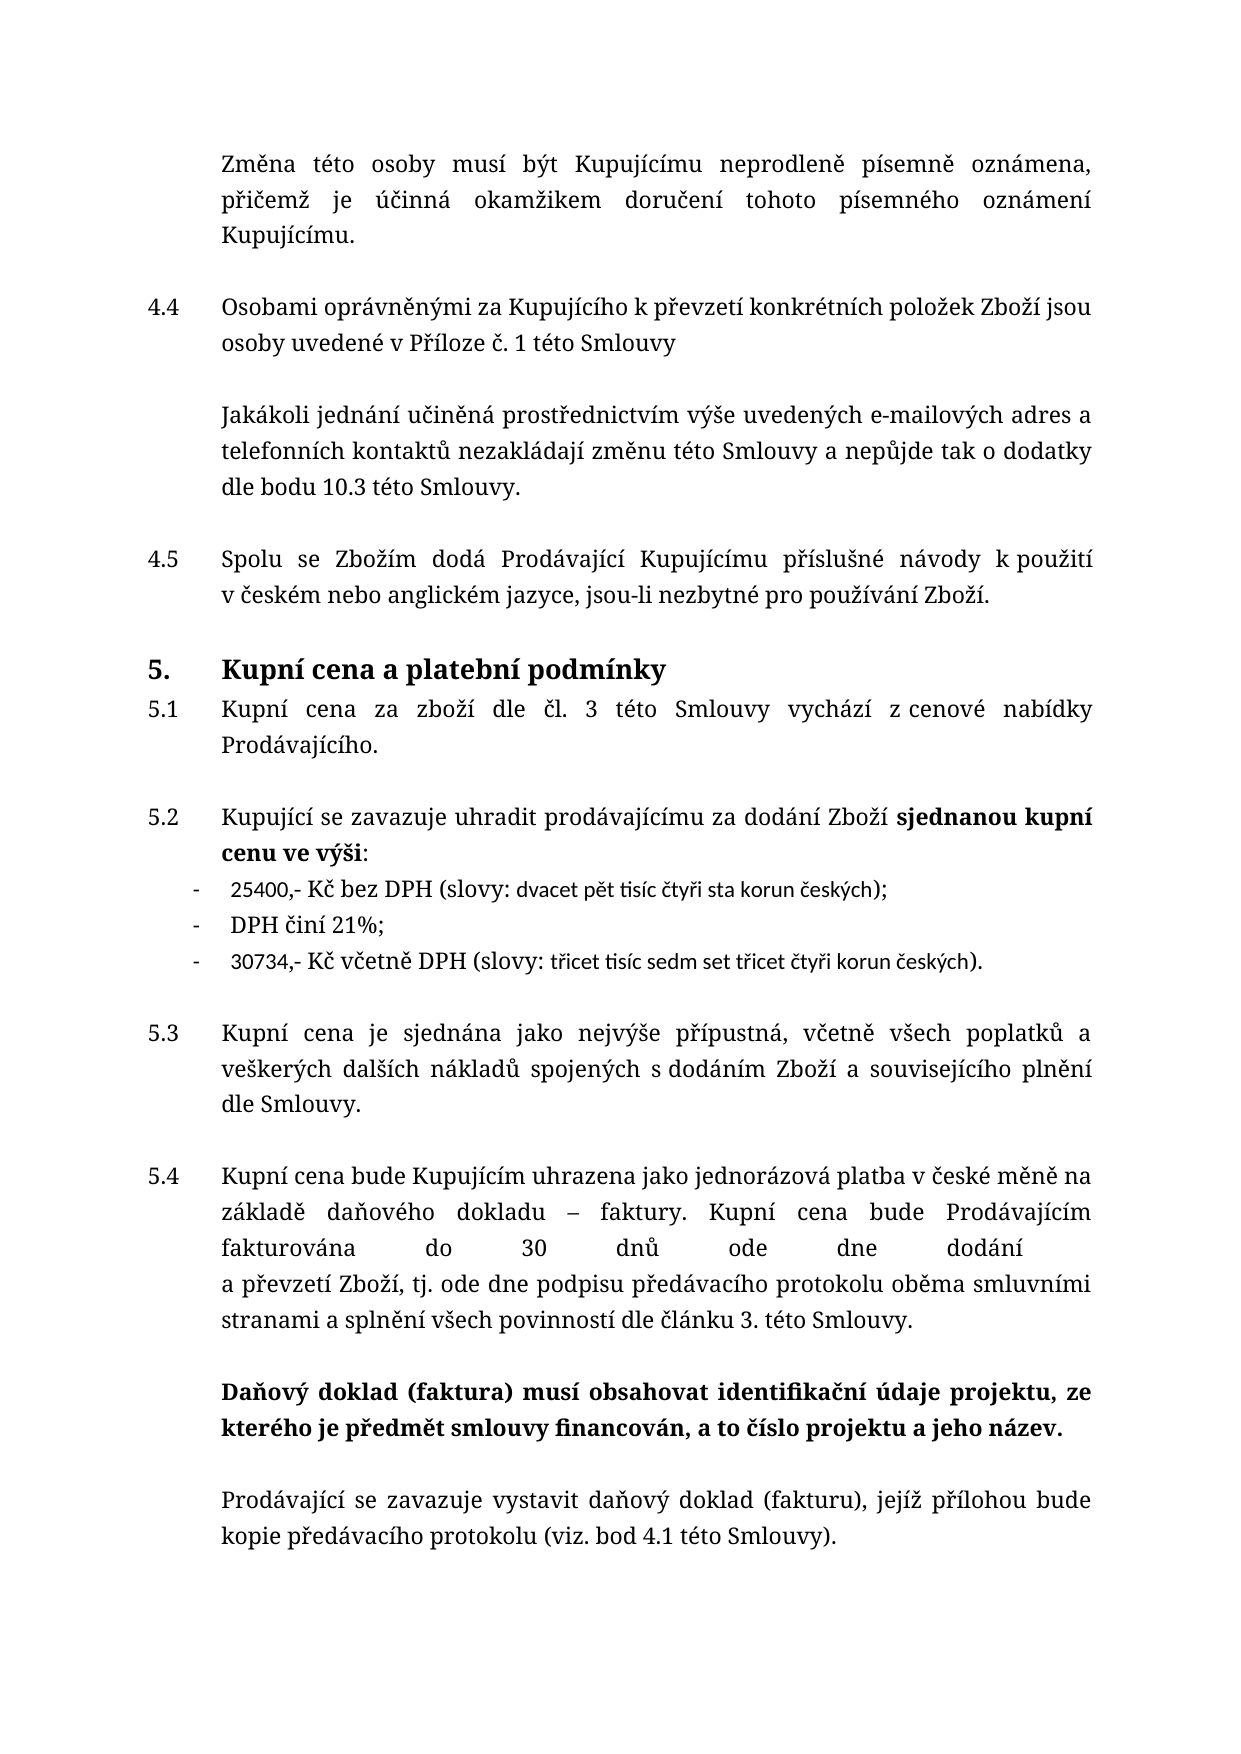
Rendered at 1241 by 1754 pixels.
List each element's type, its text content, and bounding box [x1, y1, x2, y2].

text Jakákoli jednání učiněná prostřednictvím výše uvedených e-mailových adres a telefonních kontaktů nezakládají změnu této Smlouvy a nepůjde tak o dodatky dle bodu 10.3 této Smlouvy. [221, 399, 1093, 502]
list 30734,- Kč včetně DPH (slovy: třicet tisíc sedm set třicet čtyři korun českých). [193, 945, 1093, 976]
text 5. Kupní cena a platební podmínky [148, 651, 1093, 688]
text 4.4 Osobami oprávněnými za Kupujícího k převzetí konkrétních položek Zboží jsou osoby uvedené v Příloze č. 1 této Smlouvy [148, 291, 1093, 358]
text 5.1 Kupní cena za zboží dle čl. 3 této Smlouvy vychází z cenové nabídky Prodávajícího. [148, 693, 1093, 760]
list DPH činí 21%; [193, 909, 1093, 940]
text Změna této osoby musí být Kupujícímu neprodleně písemně oznámena, přičemž je účinná okamžikem doručení tohoto písemného oznámení Kupujícímu. [148, 148, 1093, 251]
text 5.2 Kupující se zavazuje uhradit prodávajícímu za dodání Zboží sjednanou kupní cenu ve výši: [148, 801, 1093, 868]
text 4.5 Spolu se Zbožím dodá Prodávající Kupujícímu příslušné návody k použití v českém nebo anglickém jazyce, jsou-li nezbytné pro používání Zboží. [148, 543, 1093, 610]
text 5.3 Kupní cena je sjednána jako nejvýše přípustná, včetně všech poplatků a veškerých dalších nákladů spojených s dodáním Zboží a souvisejícího plnění dle Smlouvy. [148, 1017, 1093, 1120]
text Daňový doklad (faktura) musí obsahovat identifikační údaje projektu, ze kterého je předmět smlouvy financován, a to číslo projektu a jeho název. [221, 1376, 1093, 1443]
text Prodávající se zavazuje vystavit daňový doklad (fakturu), jejíž přílohou bude kopie předávacího protokolu (viz. bod 4.1 této Smlouvy). [221, 1484, 1093, 1551]
text 5.4 Kupní cena bude Kupujícím uhrazena jako jednorázová platba v české měně na základě daňového dokladu – faktury. Kupní cena bude Prodávajícím fakturována do 30 dnů ode dne dodání a převzetí Zboží, tj. ode dne podpisu předávacího protokolu oběma smluvními stranami a splnění všech povinností dle článku 3. této Smlouvy. [148, 1160, 1093, 1335]
list 25400,- Kč bez DPH (slovy: dvacet pět tisíc čtyři sta korun českých); [193, 873, 1093, 904]
